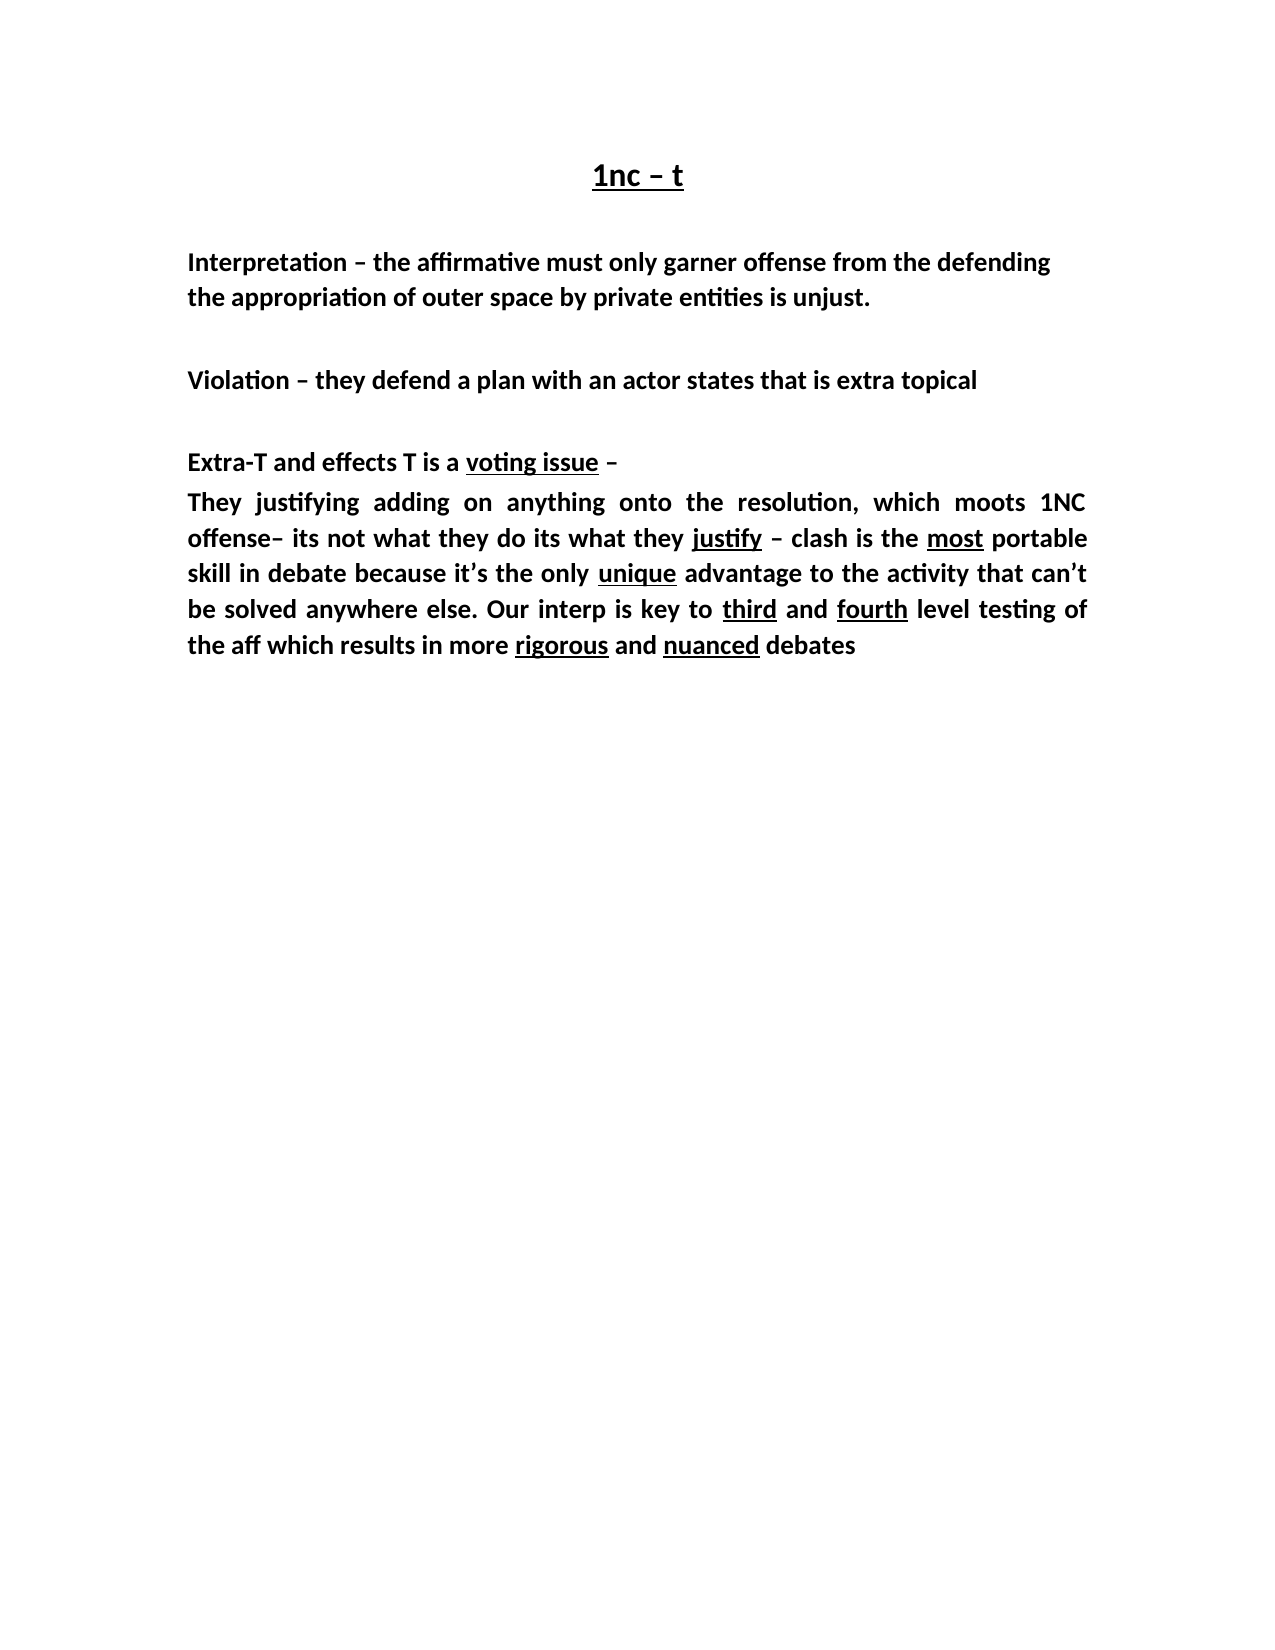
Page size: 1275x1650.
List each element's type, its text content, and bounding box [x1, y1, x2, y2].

subtitle Violation – they defend a plan with an actor states that is extra topical [187, 363, 1087, 396]
subtitle They justifying adding on anything onto the resolution, which moots 1NC offense– its not what they do its what they justify – clash is the most portable skill in debate because it’s the only unique advantage to the activity that can’t be solved anywhere else. Our interp is key to third and fourth level testing of the aff which results in more rigorous and nuanced debates [187, 485, 1087, 661]
subtitle Extra-T and effects T is a voting issue – [187, 446, 1087, 479]
subtitle 1nc – t [187, 154, 1087, 195]
subtitle Interpretation – the affirmative must only garner offense from the defending the appropriation of outer space by private entities is unjust. [187, 245, 1087, 314]
